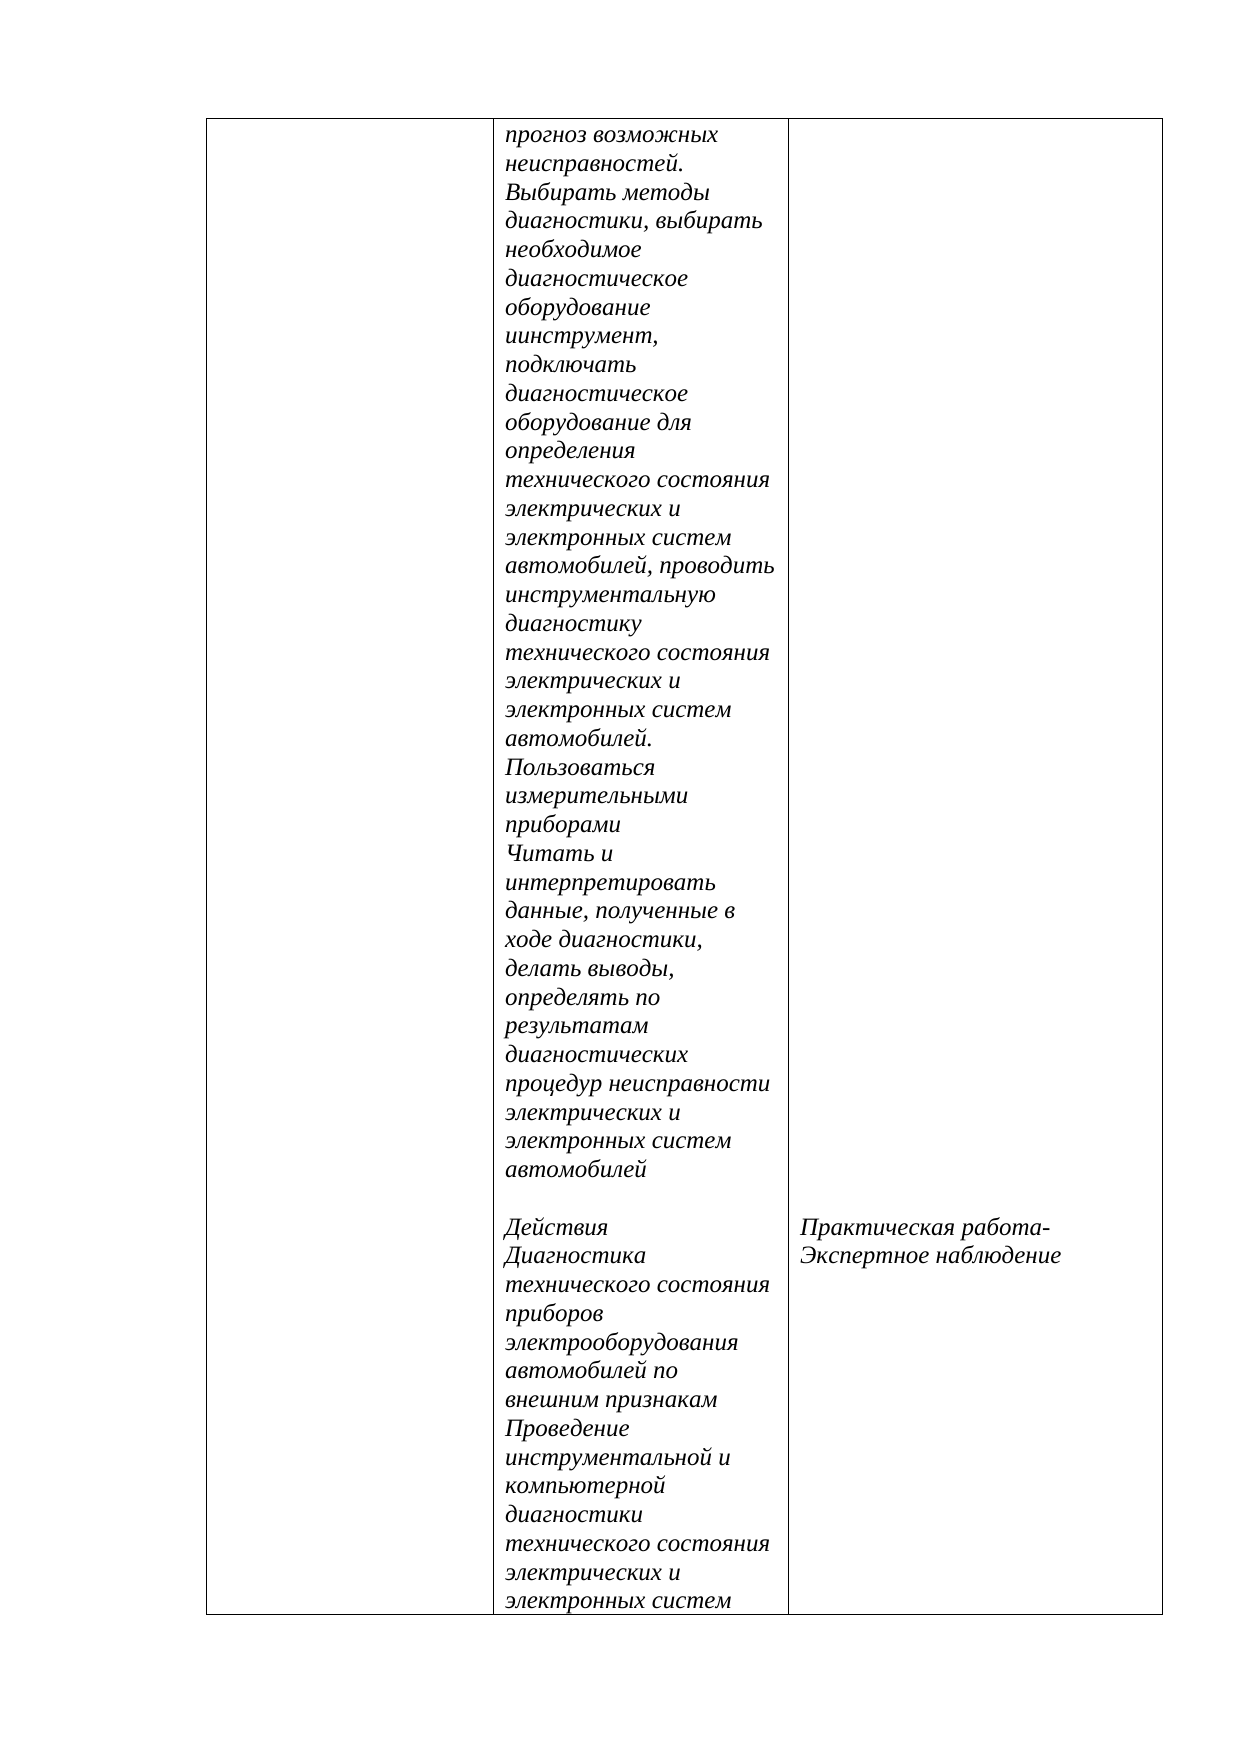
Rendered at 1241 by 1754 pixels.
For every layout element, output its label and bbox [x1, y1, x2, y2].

table_cell [207, 119, 493, 1614]
table_cell [494, 119, 788, 1614]
table_cell [789, 119, 1162, 1614]
